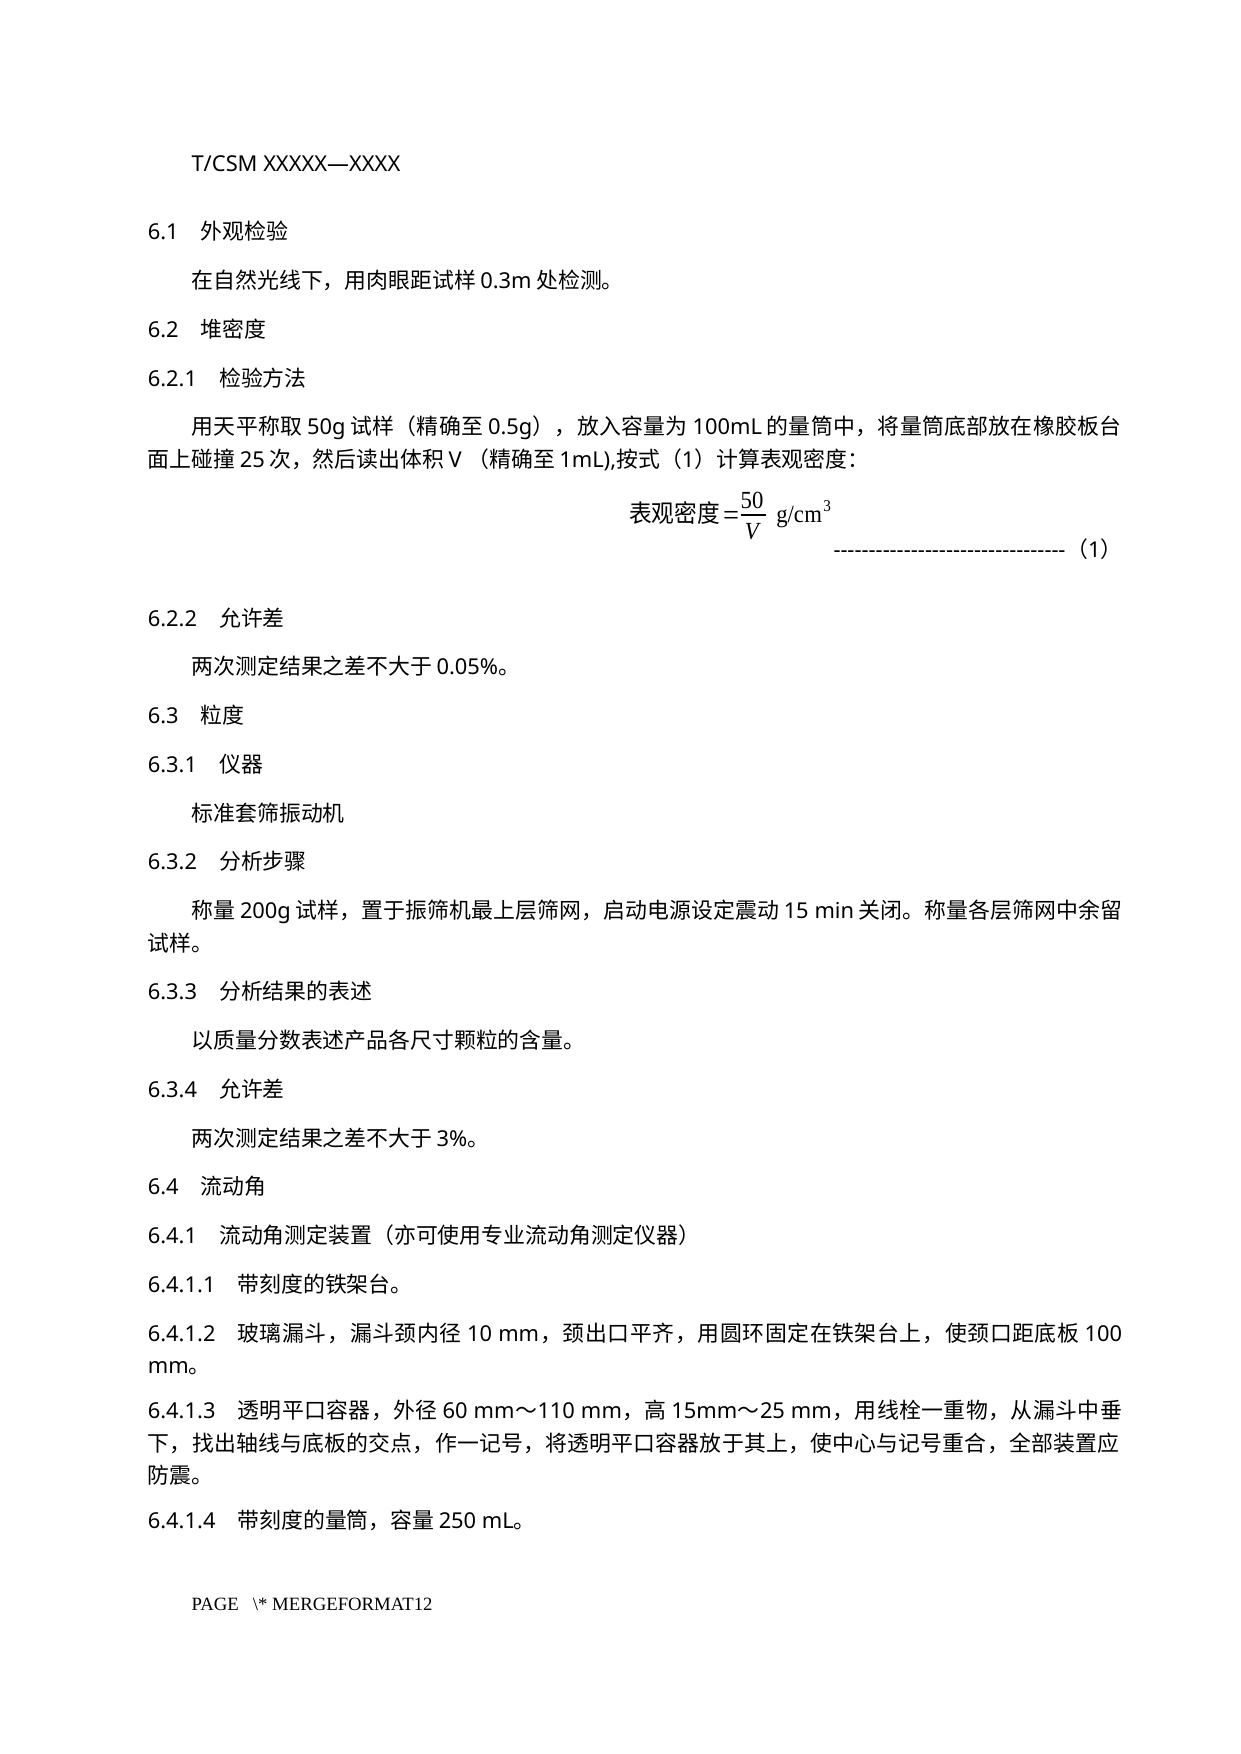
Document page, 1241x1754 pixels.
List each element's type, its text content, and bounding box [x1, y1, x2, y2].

text 外观检验 [148, 214, 1122, 247]
text 堆密度 [148, 312, 1122, 344]
text 流动角测定装置（亦可使用专业流动角测定仪器） [148, 1218, 1122, 1250]
text ---------------------------------（1） [148, 487, 1122, 584]
text 允许差 [148, 600, 1122, 633]
text 分析步骤 [148, 844, 1122, 877]
text 以质量分数表述产品各尺寸颗粒的含量。 [148, 1023, 1122, 1055]
text 流动角 [148, 1169, 1122, 1202]
text 粒度 [148, 698, 1122, 730]
text 标准套筛振动机 [148, 795, 1122, 828]
text 检验方法 [148, 360, 1122, 393]
list 玻璃漏斗，漏斗颈内径10 mm，颈出口平齐，用圆环固定在铁架台上，使颈口距底板100 mm。 [148, 1315, 1122, 1380]
text 在自然光线下，用肉眼距试样0.3m处检测。 [148, 263, 1122, 295]
text 仪器 [148, 747, 1122, 779]
text 两次测定结果之差不大于3%。 [148, 1120, 1122, 1153]
text 称量200g试样，置于振筛机最上层筛网，启动电源设定震动15 min关闭。称量各层筛网中余留试样。 [148, 893, 1122, 958]
list 带刻度的铁架台。 [148, 1267, 1122, 1299]
list 透明平口容器，外径60 mm～110 mm，高15mm～25 mm，用线栓一重物，从漏斗中垂下，找出轴线与底板的交点，作一记号，将透明平口容器放于其上，使中心与记号重合，全部装置应防震。 [148, 1393, 1122, 1490]
list 带刻度的量筒，容量250 mL。 [148, 1503, 1122, 1535]
text 允许差 [148, 1072, 1122, 1104]
text 分析结果的表述 [148, 974, 1122, 1007]
text 用天平称取50g试样（精确至0.5g），放入容量为100mL的量筒中，将量筒底部放在橡胶板台面上碰撞25次，然后读出体积V （精确至1mL),按式（1）计算表观密度： [148, 409, 1122, 474]
text 两次测定结果之差不大于0.05%。 [148, 649, 1122, 682]
